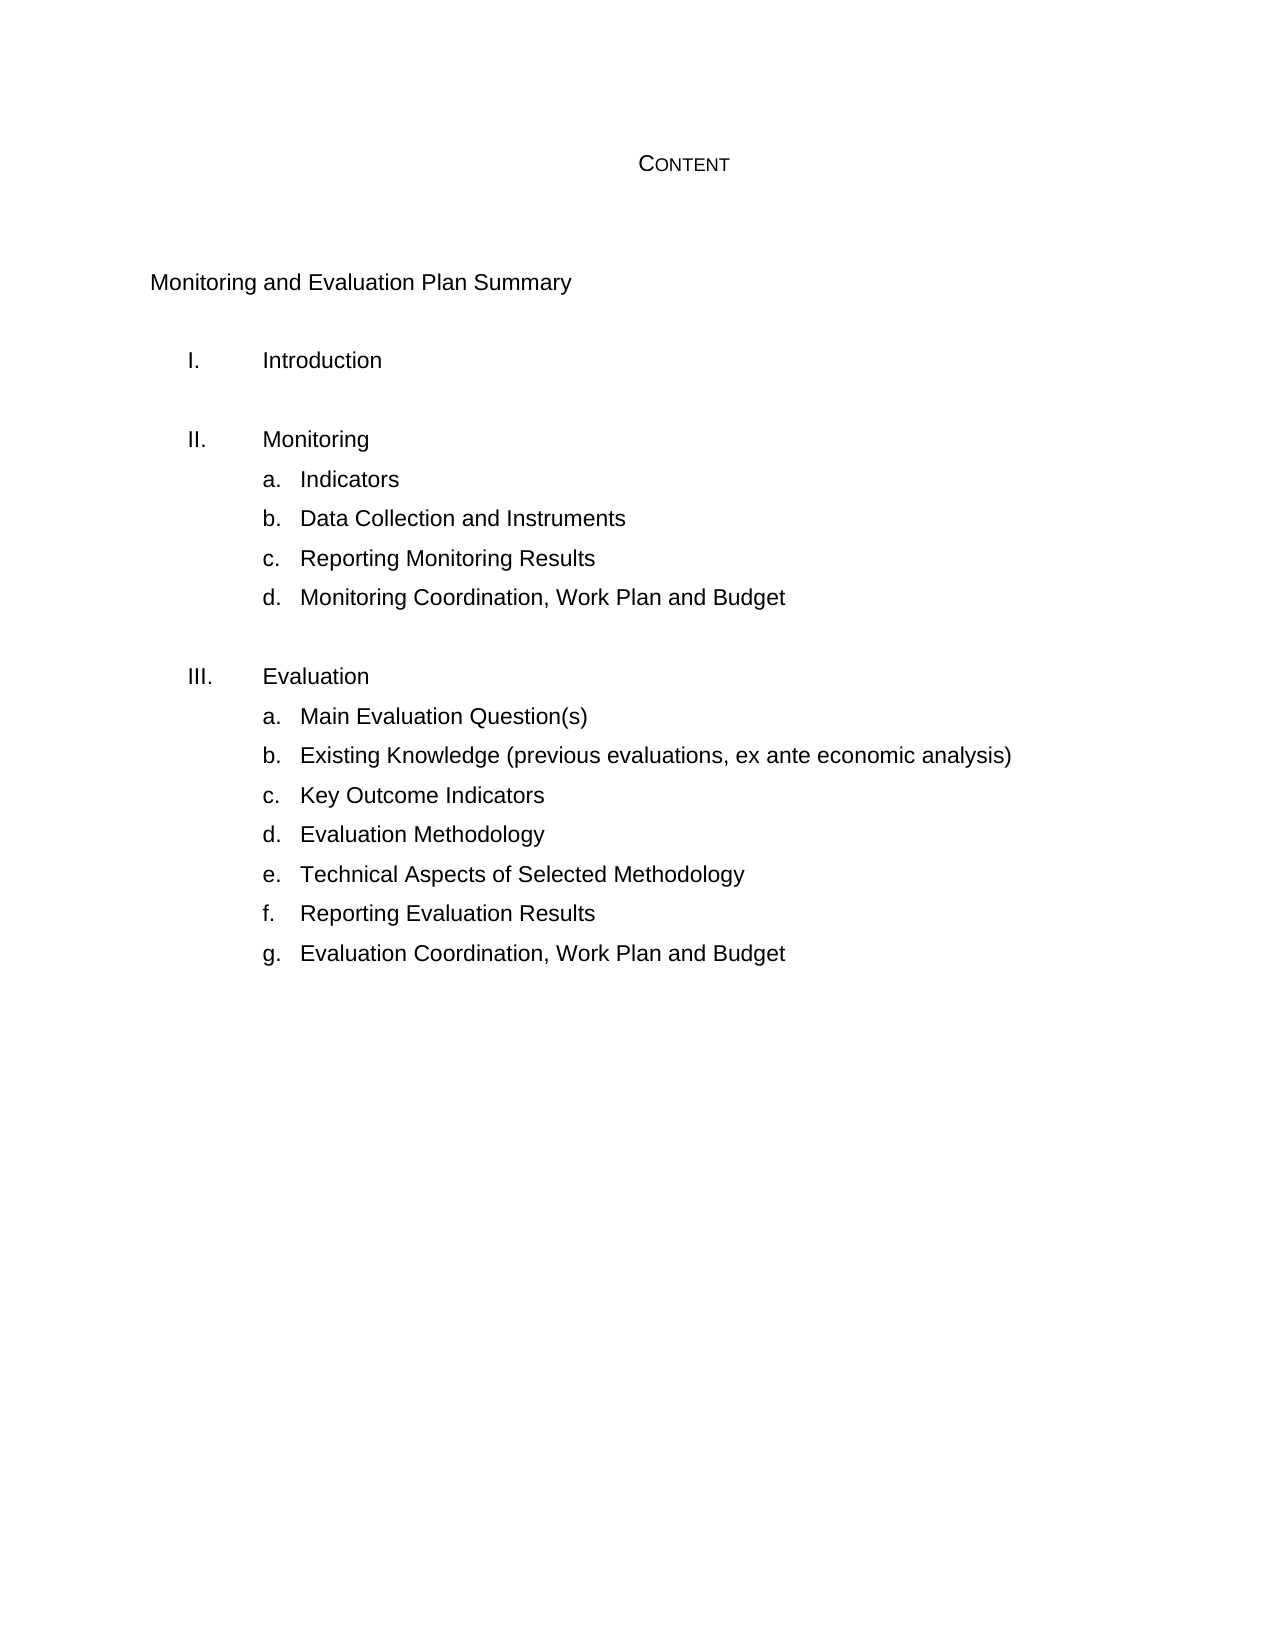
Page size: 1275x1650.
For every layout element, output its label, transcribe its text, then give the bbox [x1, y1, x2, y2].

list Technical Aspects of Selected Methodology [262, 861, 1106, 887]
list Monitoring [187, 426, 1106, 453]
list Monitoring and Evaluation Plan Summary [150, 268, 1106, 295]
list Introduction [187, 347, 1106, 374]
list Reporting Evaluation Results [262, 900, 1106, 926]
list Data Collection and Instruments [262, 505, 1106, 532]
list Existing Knowledge (previous evaluations, ex ante economic analysis) [262, 742, 1106, 768]
list Content [262, 150, 1106, 176]
list Evaluation Methodology [262, 821, 1106, 847]
list Evaluation Coordination, Work Plan and Budget [262, 939, 1106, 966]
list Indicators [262, 466, 1106, 492]
list Evaluation [187, 663, 1106, 689]
list Monitoring Coordination, Work Plan and Budget [262, 584, 1106, 611]
list Main Evaluation Question(s) [262, 703, 1106, 729]
list Reporting Monitoring Results [262, 545, 1106, 571]
list Key Outcome Indicators [262, 782, 1106, 808]
